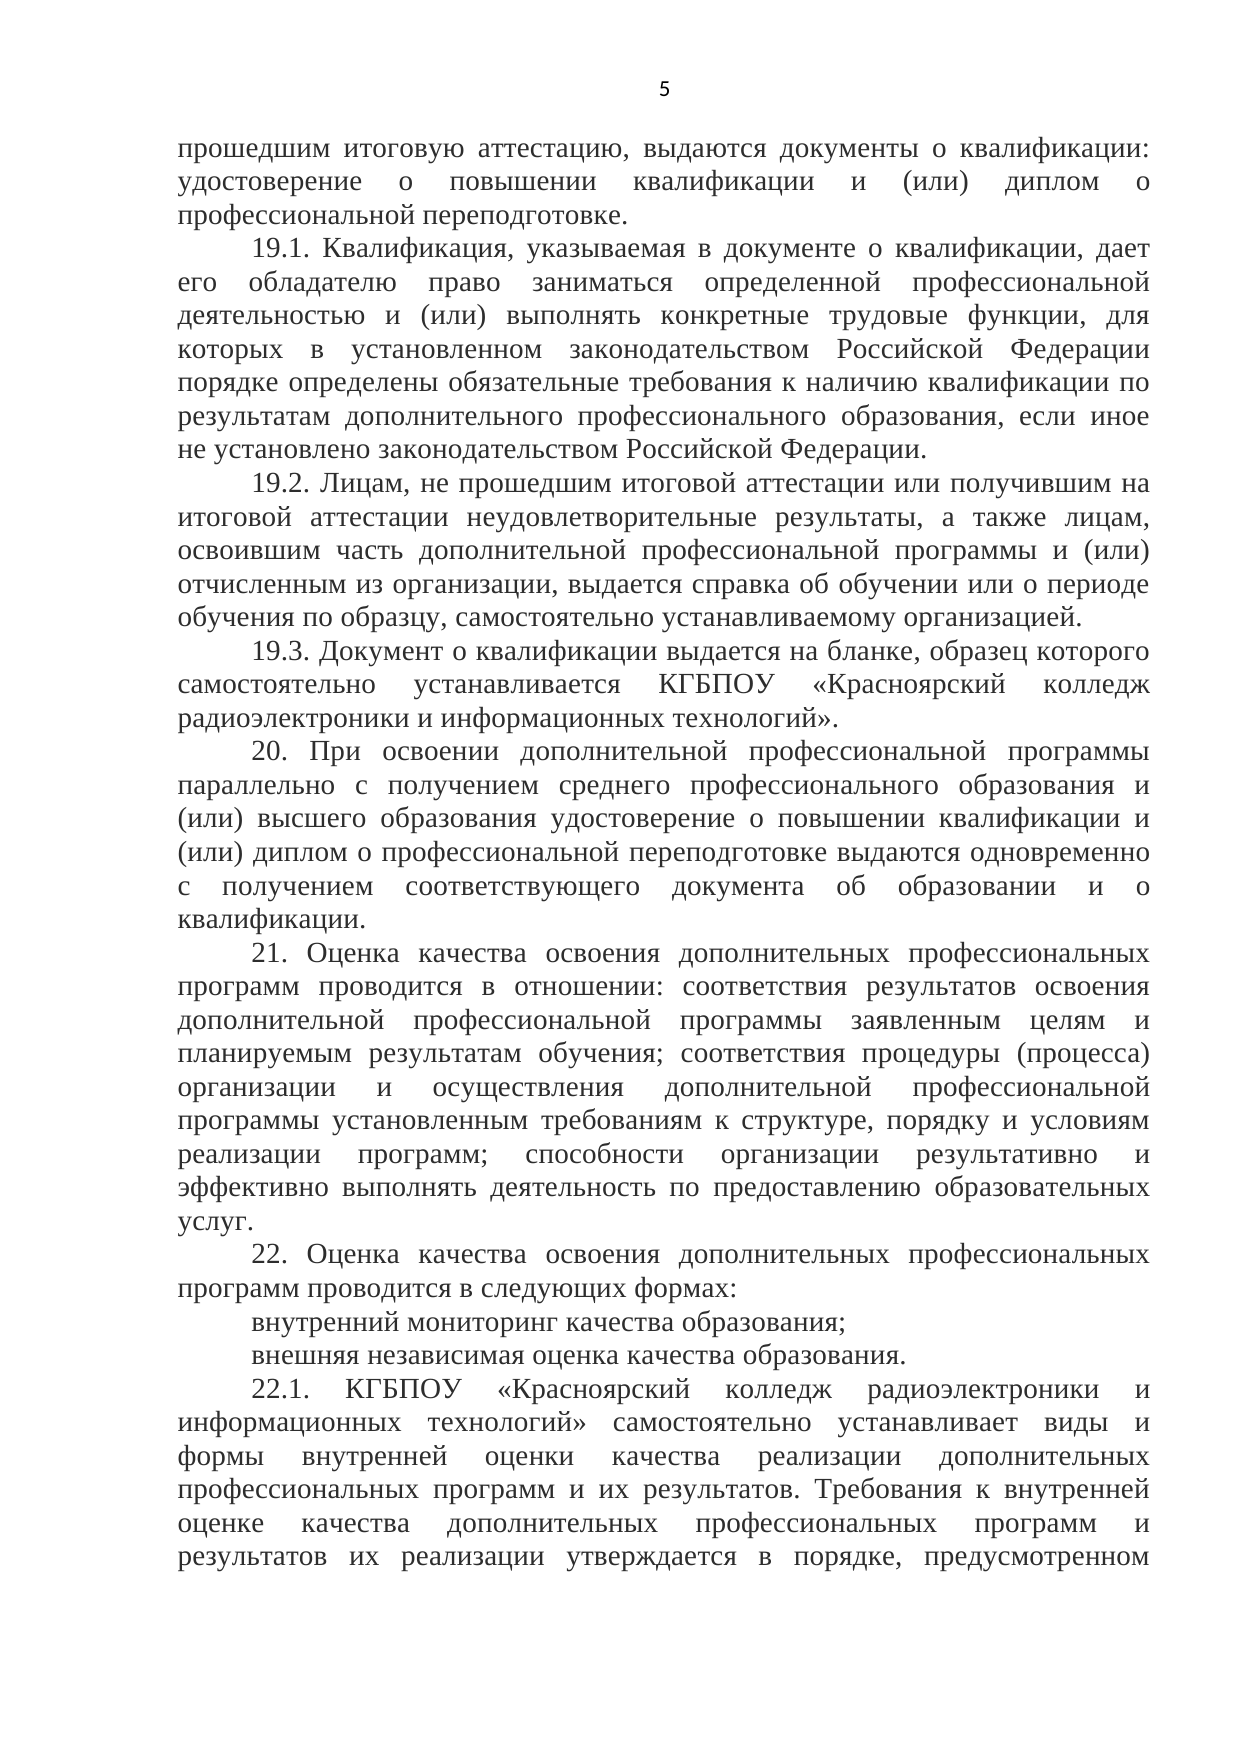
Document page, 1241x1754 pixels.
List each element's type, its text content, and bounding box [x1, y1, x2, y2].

text 19.1. Квалификация, указываемая в документе о квалификации, дает его обладателю право заниматься определенной профессиональной деятельностью и (или) выполнять конкретные трудовые функции, для которых в установленном законодательством Российской Федерации порядке определены обязательные требования к наличию квалификации по результатам дополнительного профессионального образования, если иное не установлено законодательством Российской Федерации. [177, 230, 1152, 465]
text внутренний мониторинг качества образования; [177, 1304, 1152, 1337]
text 21. Оценка качества освоения дополнительных профессиональных программ проводится в отношении: соответствия результатов освоения дополнительной профессиональной программы заявленным целям и планируемым результатам обучения; соответствия процедуры (процесса) организации и осуществления дополнительной профессиональной программы установленным требованиям к структуре, порядку и условиям реализации программ; способности организации результативно и эффективно выполнять деятельность по предоставлению образовательных услуг. [177, 935, 1152, 1237]
text 22. Оценка качества освоения дополнительных профессиональных программ проводится в следующих формах: [177, 1237, 1152, 1304]
text 19.2. Лицам, не прошедшим итоговой аттестации или получившим на итоговой аттестации неудовлетворительные результаты, а также лицам, освоившим часть дополнительной профессиональной программы и (или) отчисленным из организации, выдается справка об обучении или о периоде обучения по образцу, самостоятельно устанавливаемому организацией. [177, 465, 1152, 633]
text 20. При освоении дополнительной профессиональной программы параллельно с получением среднего профессионального образования и (или) высшего образования удостоверение о повышении квалификации и (или) диплом о профессиональной переподготовке выдаются одновременно с получением соответствующего документа об образовании и о квалификации. [177, 733, 1152, 935]
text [177, 1371, 1152, 1572]
text 19.3. Документ о квалификации выдается на бланке, образец которого самостоятельно устанавливается КГБПОУ «Красноярский колледж радиоэлектроники и информационных технологий». [177, 633, 1152, 733]
text внешняя независимая оценка качества образования. [177, 1337, 1152, 1371]
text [177, 130, 1152, 230]
